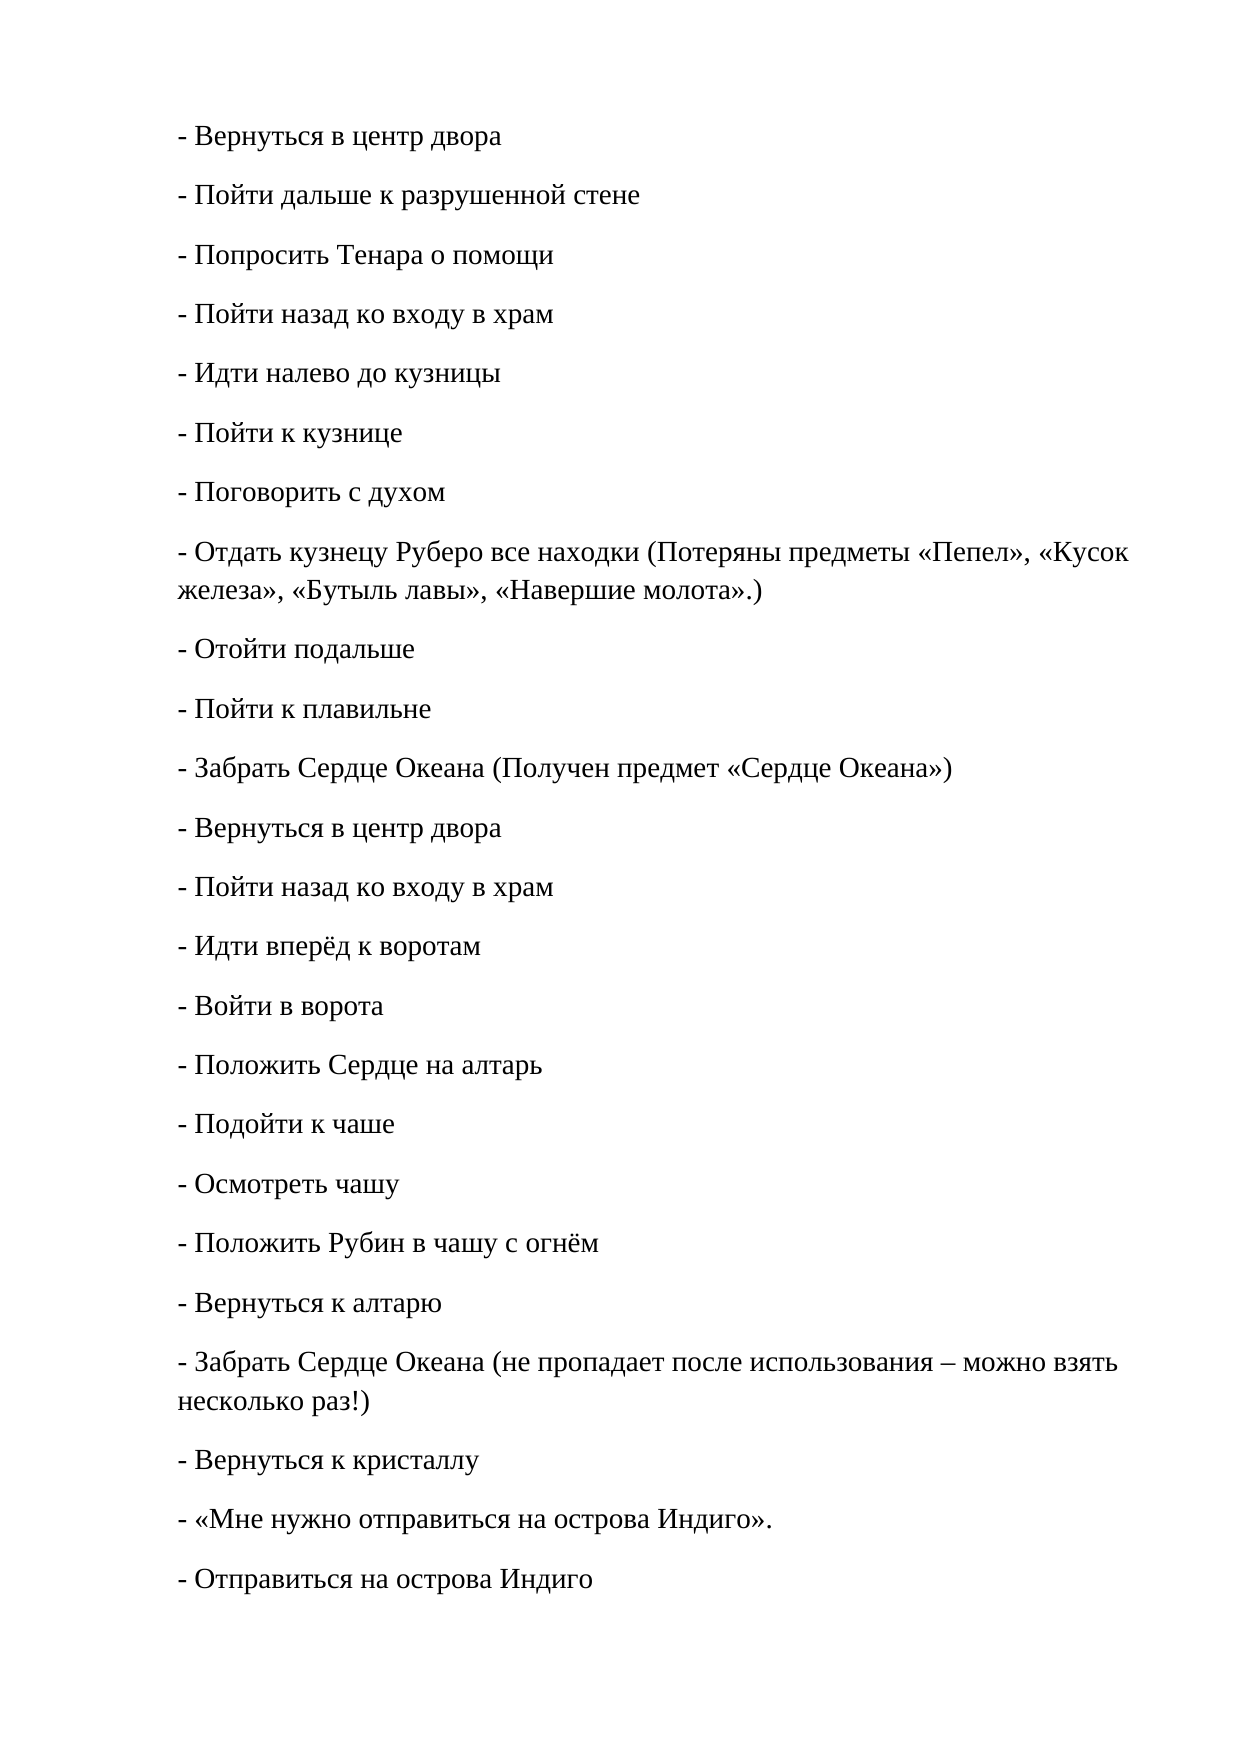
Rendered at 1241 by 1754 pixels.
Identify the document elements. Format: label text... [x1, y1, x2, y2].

text - Вернуться в центр двора [177, 118, 1152, 152]
text - Идти вперёд к воротам [177, 928, 1152, 962]
text - Вернуться к кристаллу [177, 1442, 1152, 1476]
text - Войти в ворота [177, 988, 1152, 1021]
text - Подойти к чаше [177, 1107, 1152, 1140]
text - Пойти назад ко входу в храм [177, 296, 1152, 330]
text - «Мне нужно отправиться на острова Индиго». [177, 1501, 1152, 1535]
text - Вернуться в центр двора [177, 810, 1152, 843]
text - Попросить Тенара о помощи [177, 237, 1152, 270]
text - Забрать Сердце Океана (Получен предмет «Сердце Океана») [177, 750, 1152, 784]
text - Положить Сердце на алтарь [177, 1047, 1152, 1081]
text - Положить Рубин в чашу с огнём [177, 1225, 1152, 1259]
text - Поговорить с духом [177, 474, 1152, 508]
text - Осмотреть чашу [177, 1166, 1152, 1199]
text - Вернуться к алтарю [177, 1285, 1152, 1318]
text - Забрать Сердце Океана (не пропадает после использования – можно взять несколько раз!) [177, 1344, 1152, 1416]
text - Пойти назад ко входу в храм [177, 869, 1152, 903]
text - Идти налево до кузницы [177, 356, 1152, 389]
text - Отойти подальше [177, 632, 1152, 665]
text - Отдать кузнецу Руберо все находки (Потеряны предметы «Пепел», «Кусок железа», «Бутыль лавы», «Навершие молота».) [177, 534, 1152, 606]
text - Пойти к кузнице [177, 415, 1152, 448]
text - Отправиться на острова Индиго [177, 1561, 1152, 1594]
text - Пойти дальше к разрушенной стене [177, 177, 1152, 211]
text - Пойти к плавильне [177, 691, 1152, 724]
